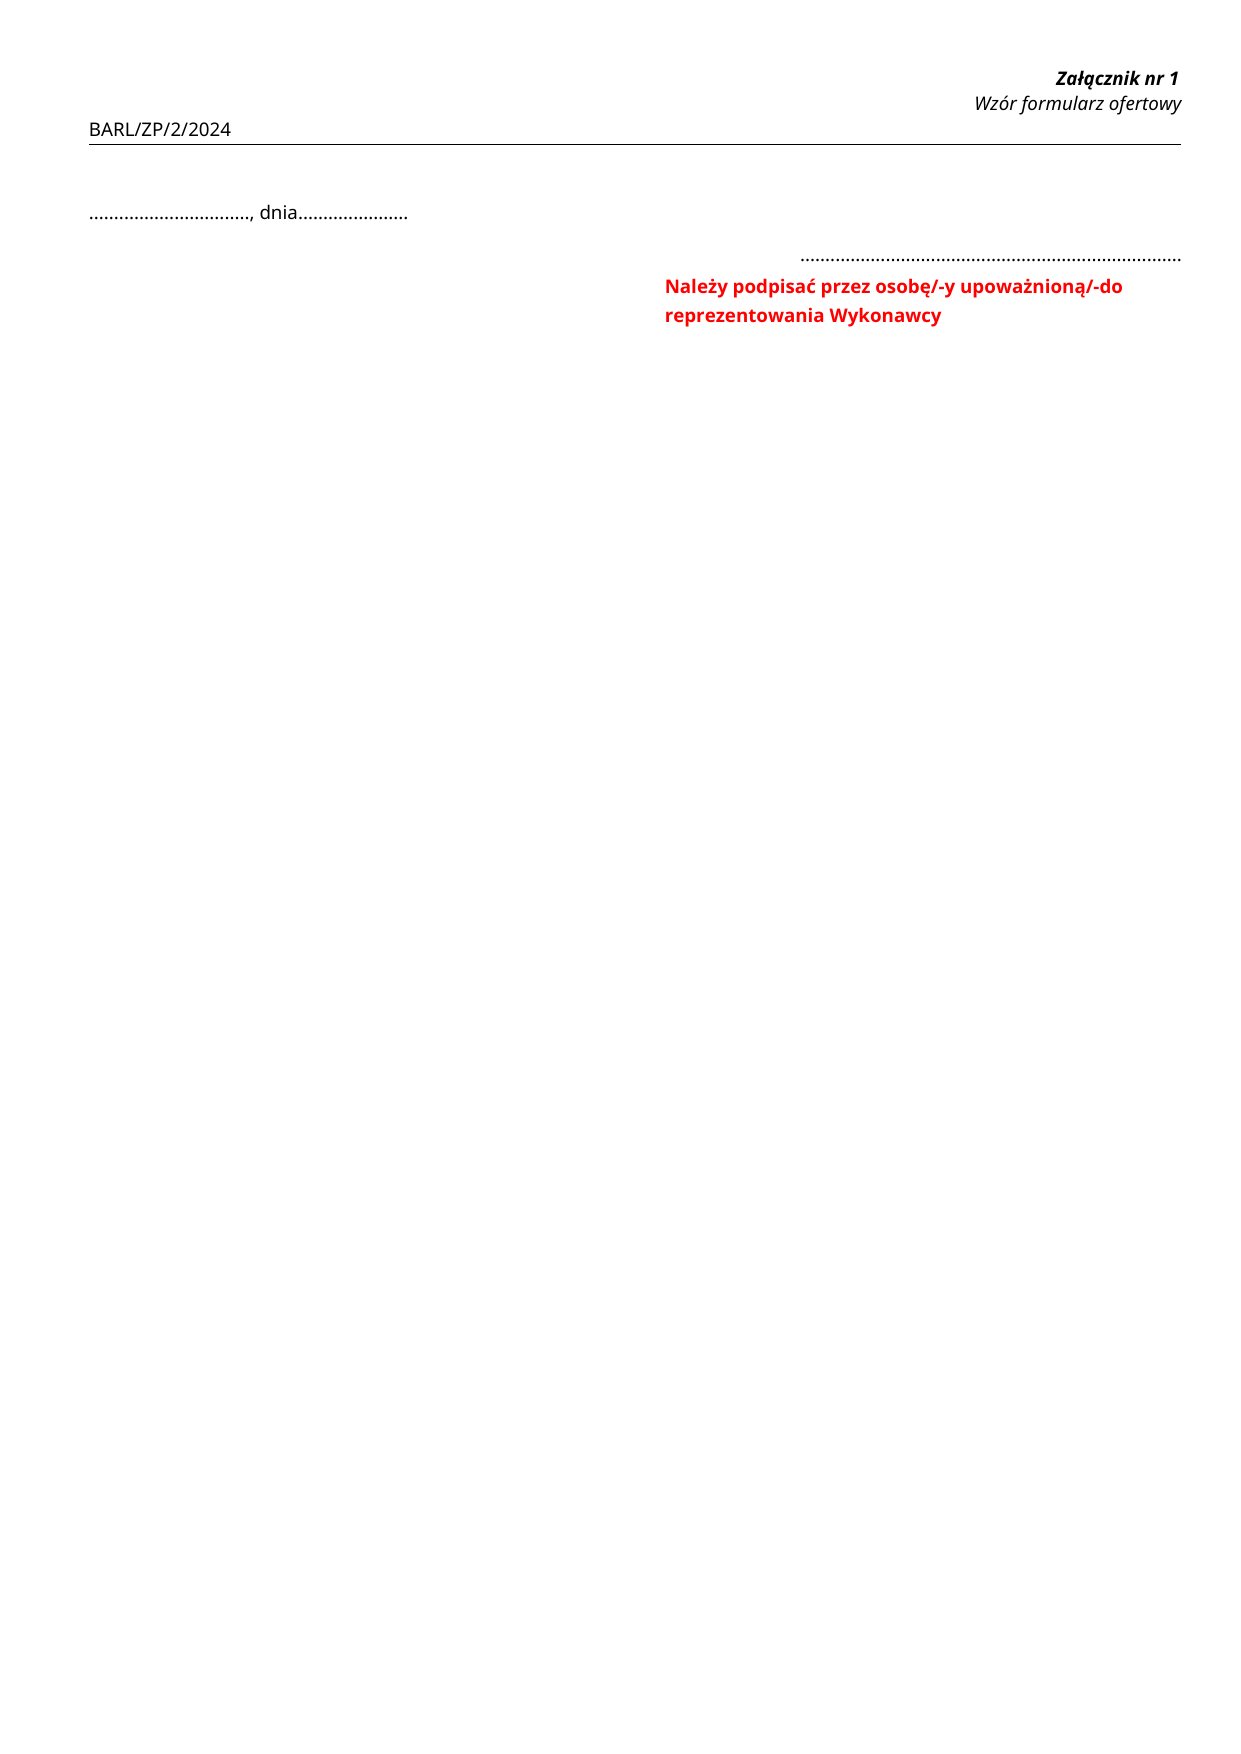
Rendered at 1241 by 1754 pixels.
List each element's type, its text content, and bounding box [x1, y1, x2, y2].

text Należy podpisać przez osobę/-y upoważnioną/-do reprezentowania Wykonawcy [664, 273, 1181, 328]
text ............................................................................ [89, 242, 1181, 267]
text ................................, dnia...................... [89, 199, 1181, 224]
